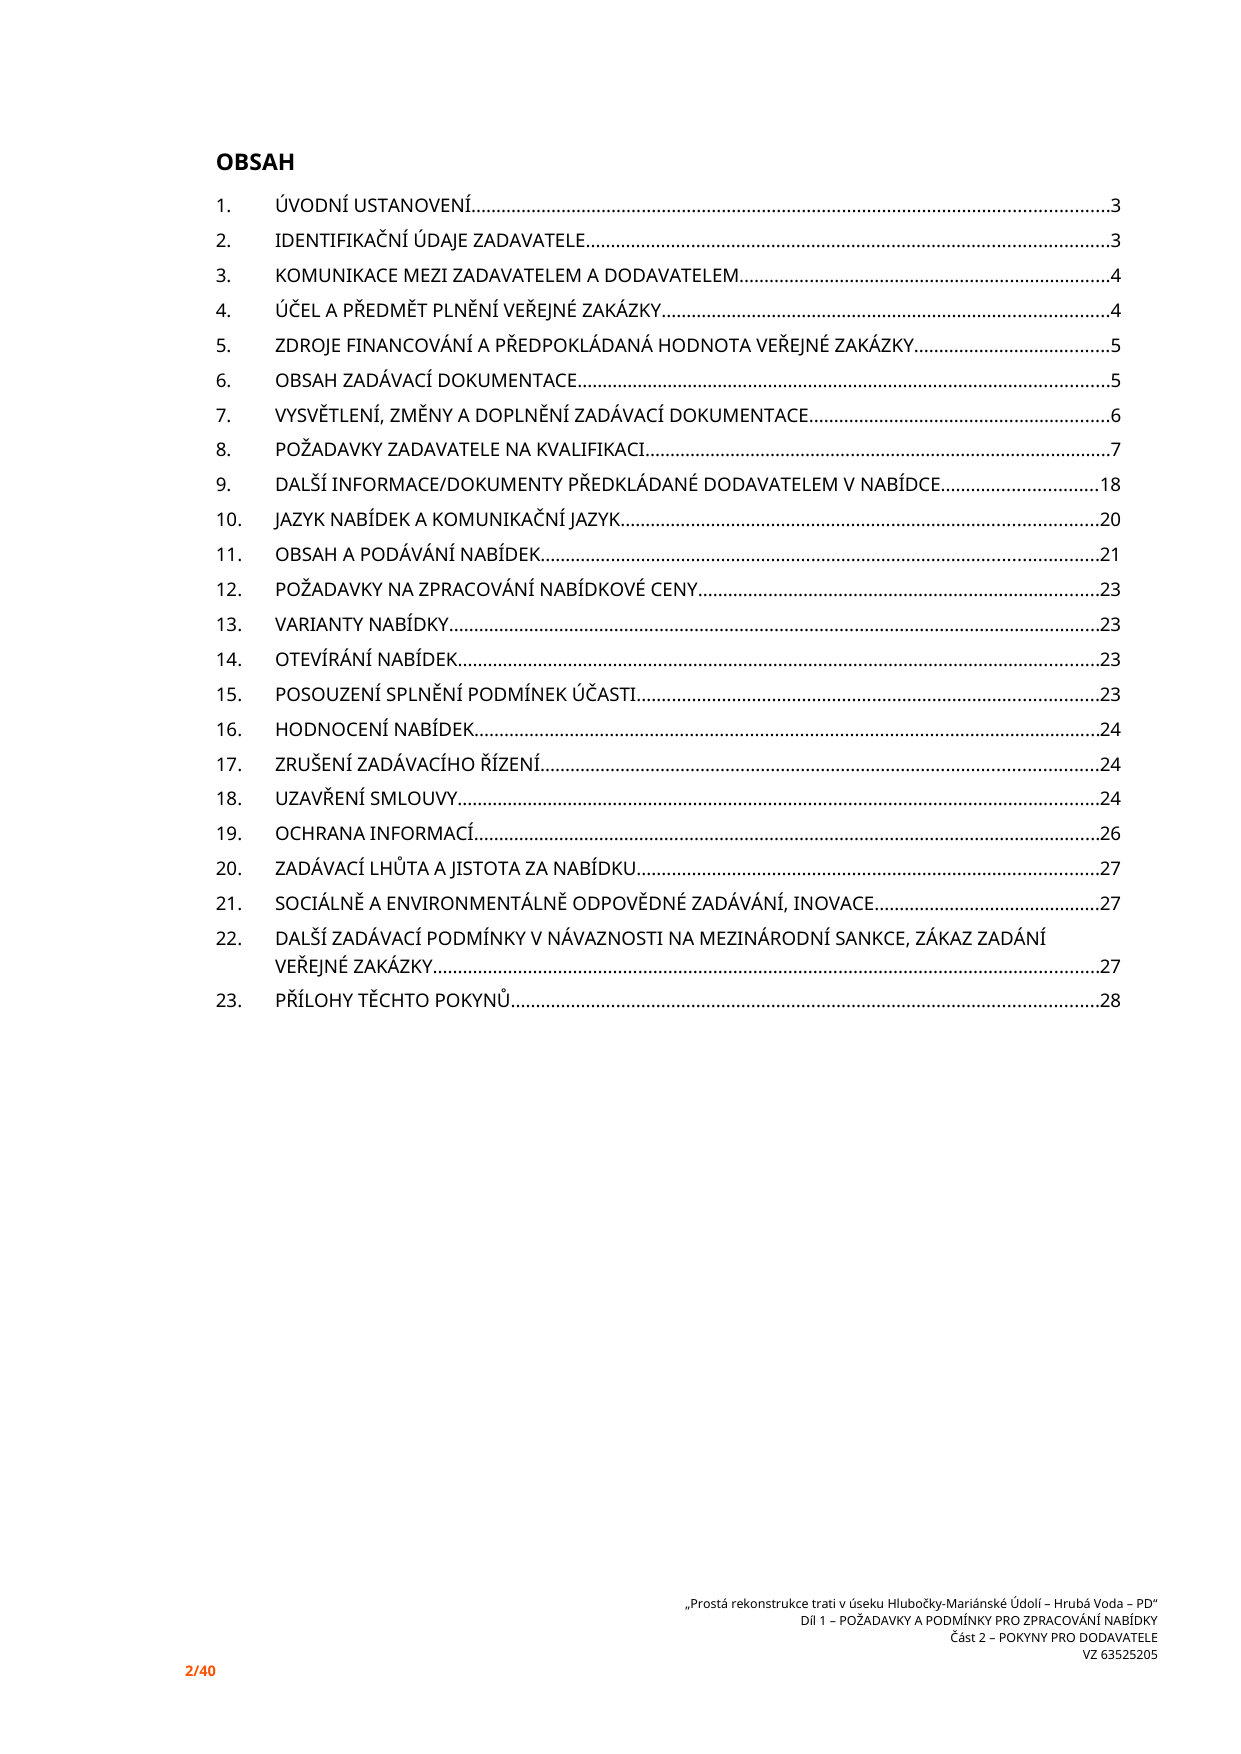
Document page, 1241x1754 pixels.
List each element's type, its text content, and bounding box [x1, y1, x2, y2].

text 5. ZDROJE FINANCOVÁNÍ a PŘEDPOKLÁDANÁ HODNOTA VEŘEJNÉ ZAKÁZKY 5 [216, 332, 1122, 358]
text 17. ZRUŠENÍ ZADÁVACÍHO ŘÍZENÍ 24 [216, 751, 1122, 776]
text 8. POŽADAVKY ZADAVATELE NA KVALIFIKACI 7 [216, 437, 1122, 462]
text 3. KOMUNIKACE MEZI ZADAVATELEM a DODAVATELEM 4 [216, 262, 1122, 288]
text 6. OBSAH ZADÁVACÍ DOKUMENTACE 5 [216, 367, 1122, 392]
text 19. OCHRANA INFORMACÍ 26 [216, 821, 1122, 846]
text 11. OBSAH a PODÁVÁNÍ NABÍDEK 21 [216, 541, 1122, 567]
text 9. DALŠÍ INFORMACE/DOKUMENTY PŘEDKLÁDANÉ DODAVATELEM v NABÍDCE 18 [216, 472, 1122, 497]
text 13. VARIANTY NABÍDKY 23 [216, 611, 1122, 637]
text Obsah [216, 146, 1122, 177]
text 4. ÚČEL a PŘEDMĚT PLNĚNÍ VEŘEJNÉ ZAKÁZKY 4 [216, 297, 1122, 323]
text 20. ZADÁVACÍ LHŮTA A JISTOTA ZA NABÍDKU 27 [216, 856, 1122, 881]
text 23. PŘÍLOHY TĚCHTO POKYNŮ 28 [216, 988, 1122, 1013]
text 22. Další zadávací podmínky v návaznosti na MEZINÁRODNÍ sankce, zákaz zadání veřejné zakázky 27 [216, 925, 1122, 979]
text 12. POŽADAVKY NA ZPRACOVÁNÍ NABÍDKOVÉ CENY 23 [216, 576, 1122, 602]
text 10. JAZYK NABÍDEK A KOMUNIKAČNÍ JAZYK 20 [216, 507, 1122, 532]
text 21. SOCIÁLNĚ A ENVIRONMENTÁLNĚ ODPOVĚDNÉ ZADÁVÁNÍ, INOVACE 27 [216, 890, 1122, 916]
text 2. IDENTIFIKAČNÍ ÚDAJE ZADAVATELE 3 [216, 227, 1122, 253]
text 15. POSOUZENÍ SPLNĚNÍ PODMÍNEK ÚČASTI 23 [216, 681, 1122, 707]
text 14. OTEVÍRÁNÍ NABÍDEK 23 [216, 646, 1122, 672]
text 7. VYSVĚTLENÍ, ZMĚNY a DOPLNĚNÍ ZADÁVACÍ DOKUMENTACE 6 [216, 402, 1122, 427]
text 16. HODNOCENÍ NABÍDEK 24 [216, 716, 1122, 741]
text 1. ÚVODNÍ USTANOVENÍ 3 [216, 192, 1122, 218]
text 18. UZAVŘENÍ SMLOUVY 24 [216, 786, 1122, 811]
